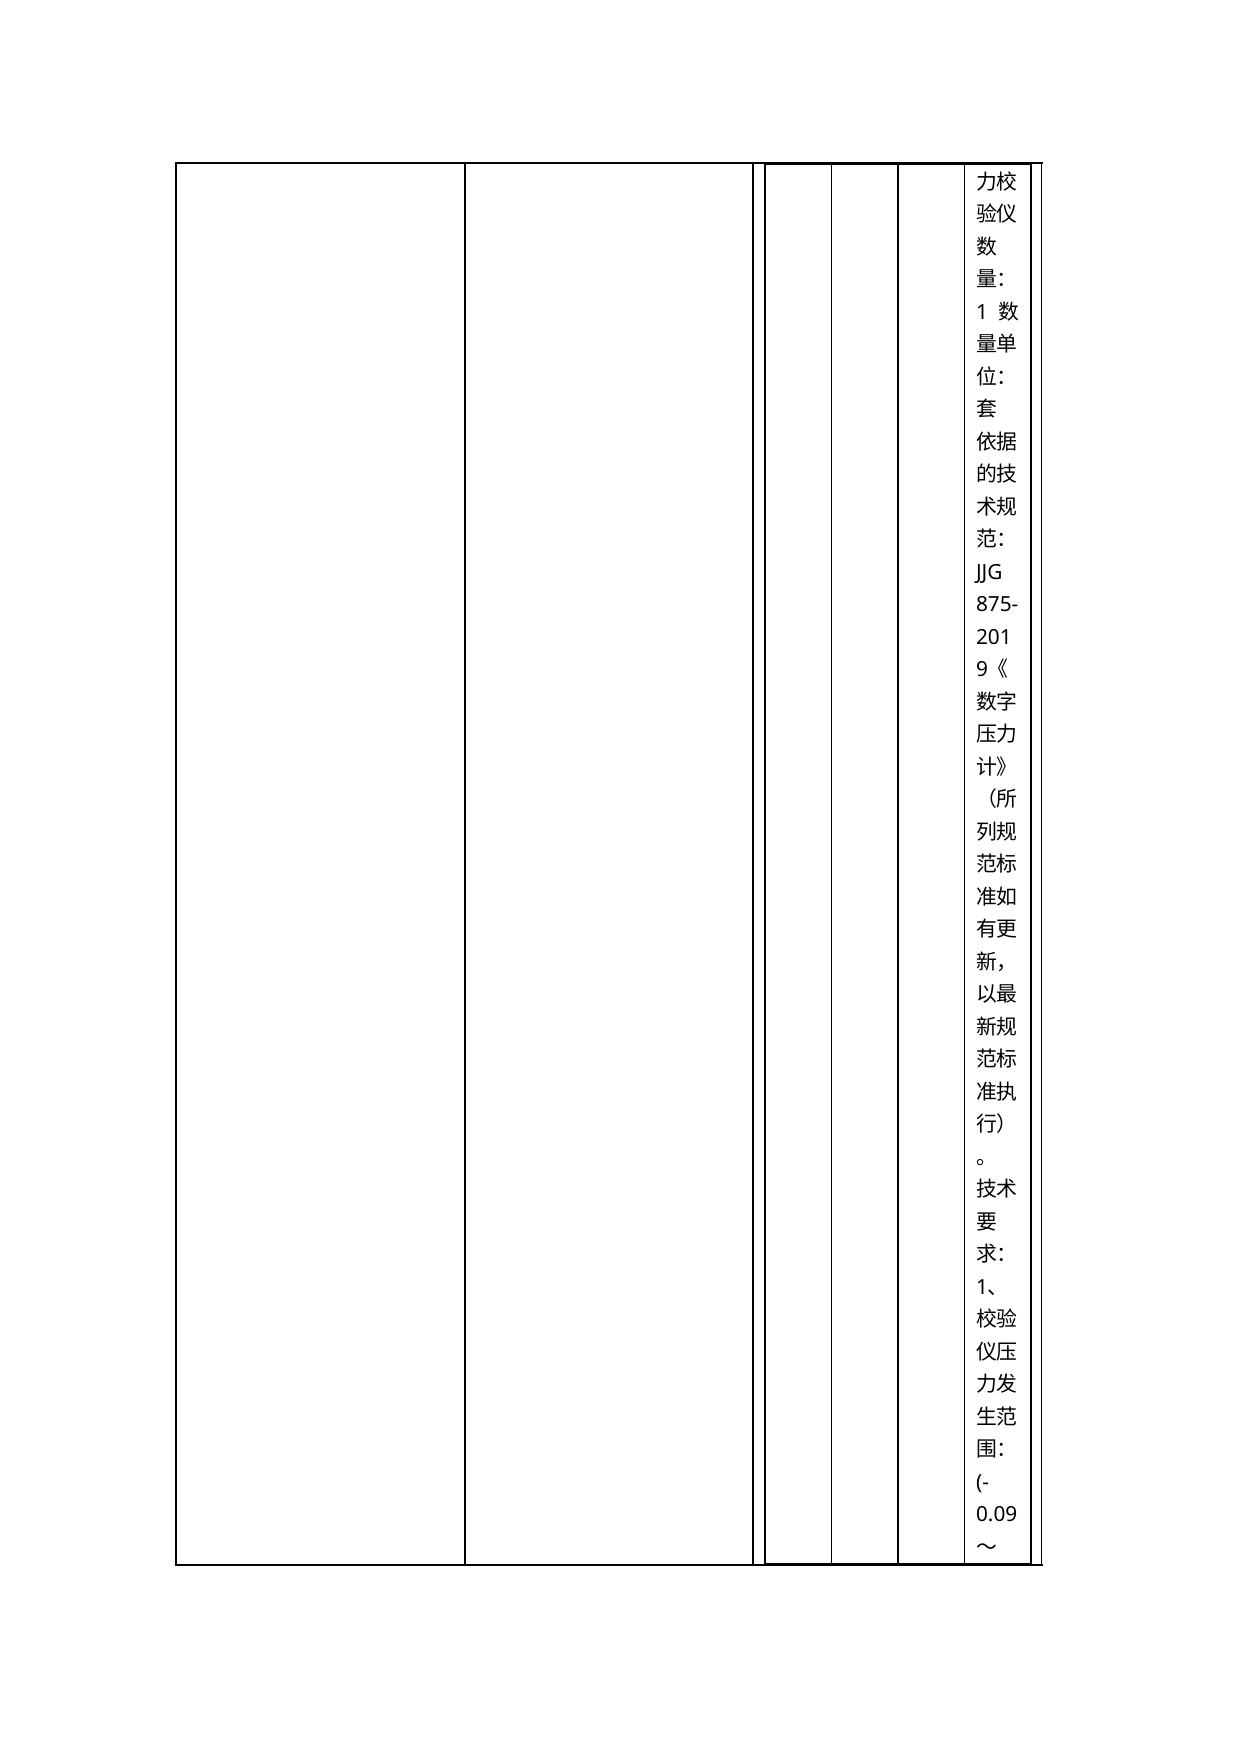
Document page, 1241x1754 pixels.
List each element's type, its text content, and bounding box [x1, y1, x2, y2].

table_cell [766, 165, 831, 1563]
table_cell [965, 165, 1030, 1563]
table_cell [1032, 164, 1041, 1564]
table_cell [466, 164, 752, 1564]
table_cell [832, 165, 897, 1563]
table_cell 1 [177, 164, 464, 1564]
table_cell [754, 164, 764, 1564]
table_cell [899, 165, 964, 1563]
